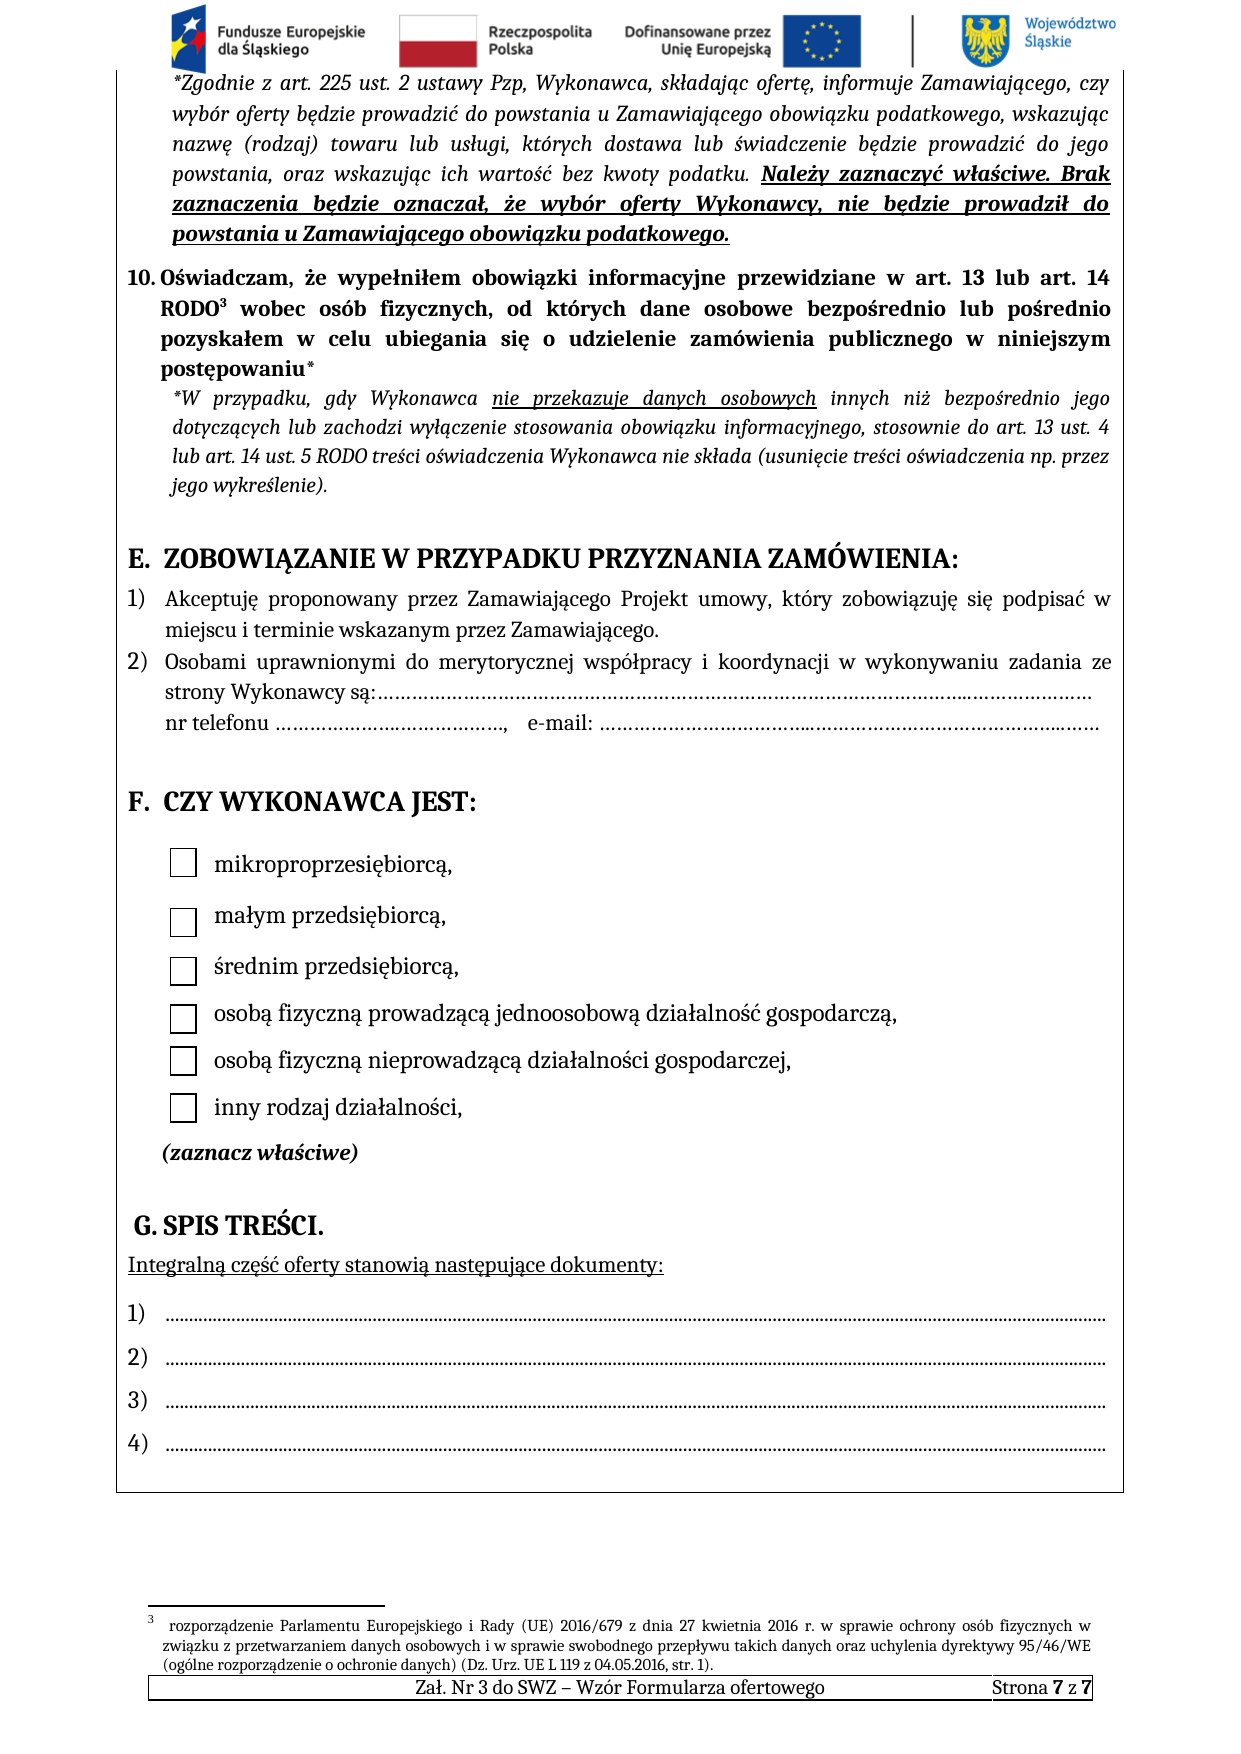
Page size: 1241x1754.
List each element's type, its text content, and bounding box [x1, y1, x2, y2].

picture [171, 4, 1116, 70]
table_cell CZY WYKONAWCA JEST: mikroproprzesiębiorcą, małym przedsiębiorcą, średnim przedsiębiorcą, osobą fizyczną prowadzącą jednoosobową działalność gospodarczą, osobą fizyczną nieprowadzącą działalności gospodarczej, inny rodzaj działalności, (zaznacz właściwe) [117, 773, 1123, 1197]
table_cell ZOBOWIĄZANIE W PRZYPADKU PRZYZNANIA ZAMÓWIENIA: Akceptuję proponowany przez Zamawiającego Projekt umowy, który zobowiązuję się podpisać w miejscu i terminie wskazanym przez Zamawiającego. Osobami uprawnionymi do merytorycznej współpracy i koordynacji w wykonywaniu zadania ze strony Wykonawcy są:…………………………………………………………………………………………..………………… nr telefonu ………………….………………, e-mail: ………………………………..……………………………………..…… [117, 529, 1123, 773]
table_cell SPIS TREŚCI. Integralną część oferty stanowią następujące dokumenty: ........................................................................................................................................................................................................ ........................................................................................................................................................................................................ ........................................................................................................................................................................................................ ........................................................................................................................................................................................................ [117, 1197, 1123, 1492]
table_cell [117, 70, 1123, 529]
